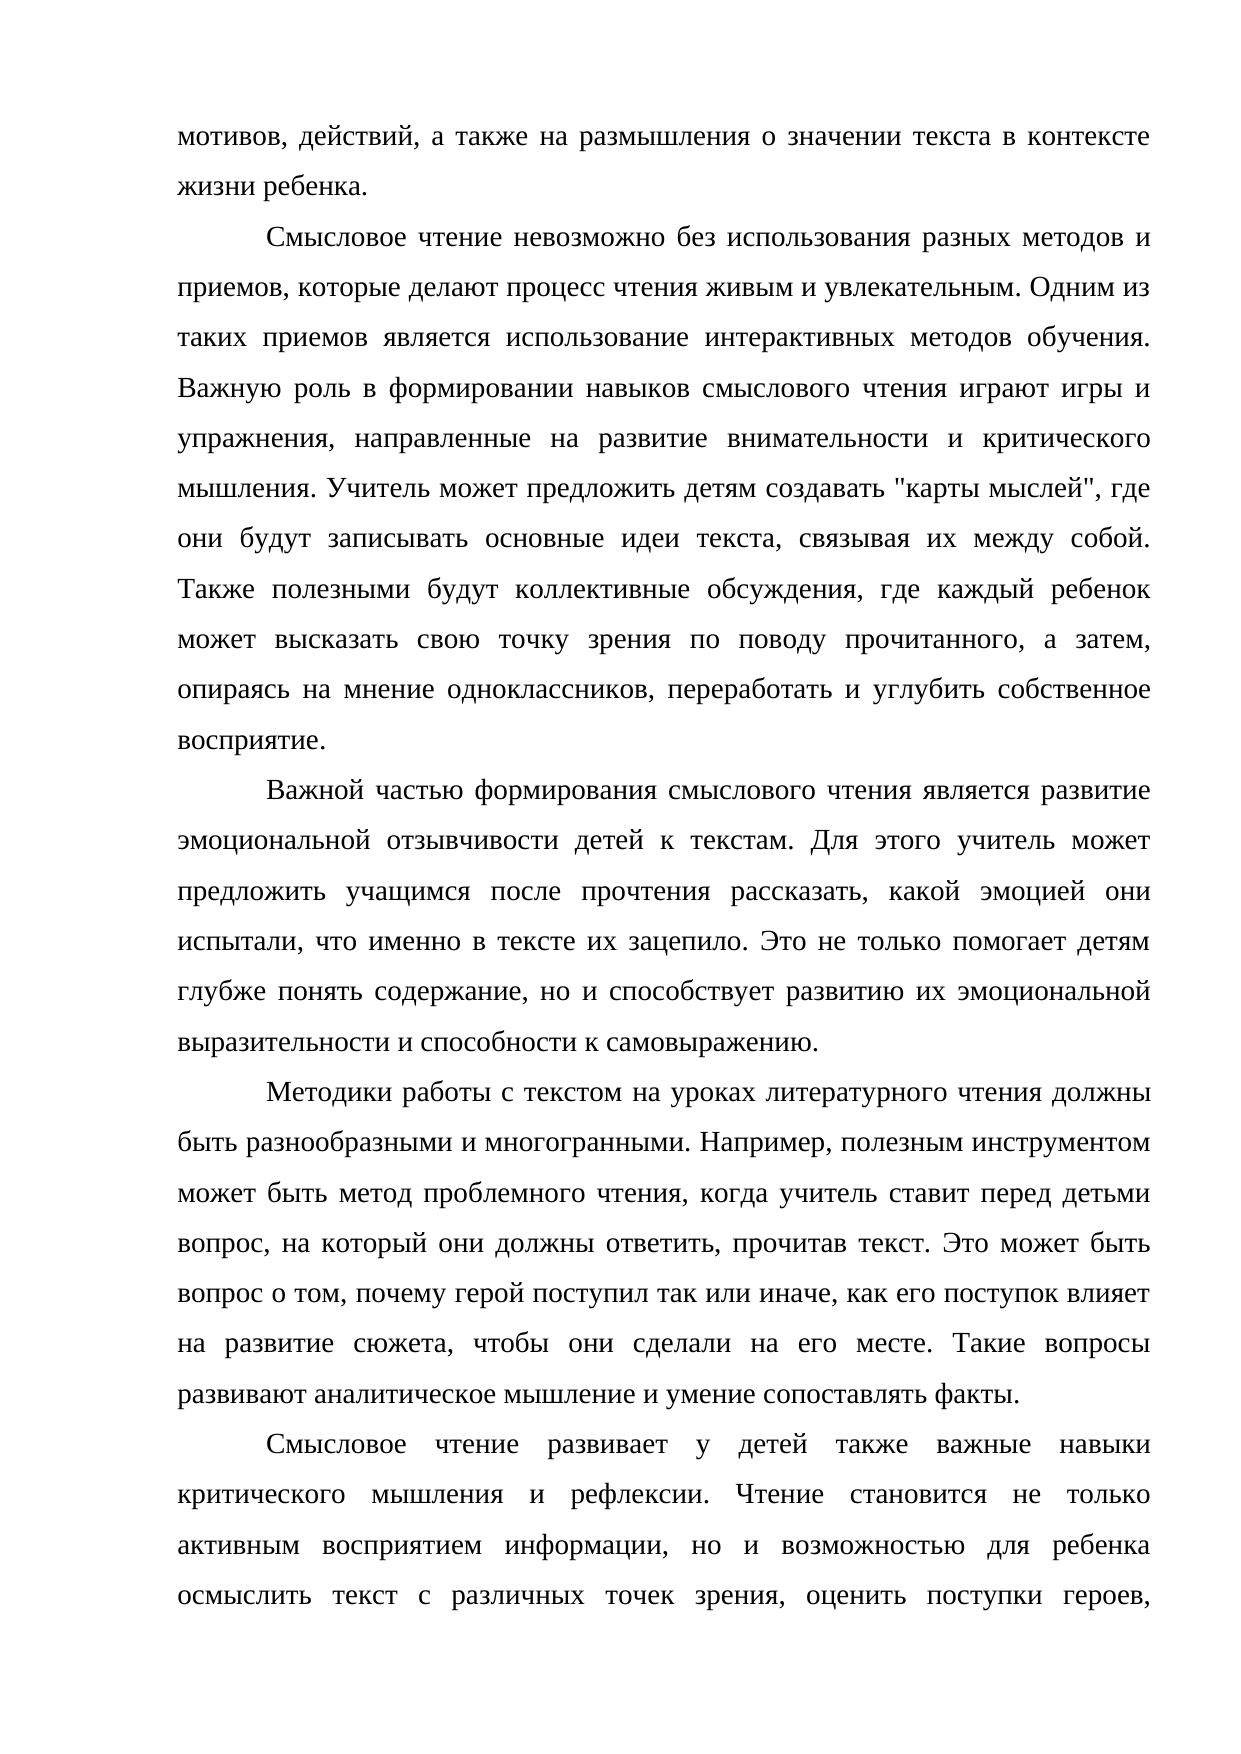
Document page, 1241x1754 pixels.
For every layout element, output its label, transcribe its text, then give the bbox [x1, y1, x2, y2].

text Важной частью формирования смыслового чтения является развитие эмоциональной отзывчивости детей к текстам. Для этого учитель может предложить учащимся после прочтения рассказать, какой эмоцией они испытали, что именно в тексте их зацепило. Это не только помогает детям глубже понять содержание, но и способствует развитию их эмоциональной выразительности и способности к самовыражению. [177, 772, 1152, 1057]
text Методики работы с текстом на уроках литературного чтения должны быть разнообразными и многогранными. Например, полезным инструментом может быть метод проблемного чтения, когда учитель ставит перед детьми вопрос, на который они должны ответить, прочитав текст. Это может быть вопрос о том, почему герой поступил так или иначе, как его поступок влияет на развитие сюжета, чтобы они сделали на его месте. Такие вопросы развивают аналитическое мышление и умение сопоставлять факты. [177, 1074, 1152, 1409]
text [177, 118, 1152, 202]
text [177, 1426, 1152, 1611]
text Смысловое чтение невозможно без использования разных методов и приемов, которые делают процесс чтения живым и увлекательным. Одним из таких приемов является использование интерактивных методов обучения. Важную роль в формировании навыков смыслового чтения играют игры и упражнения, направленные на развитие внимательности и критического мышления. Учитель может предложить детям создавать "карты мыслей", где они будут записывать основные идеи текста, связывая их между собой. Также полезными будут коллективные обсуждения, где каждый ребенок может высказать свою точку зрения по поводу прочитанного, а затем, опираясь на мнение одноклассников, переработать и углубить собственное восприятие. [177, 219, 1152, 755]
